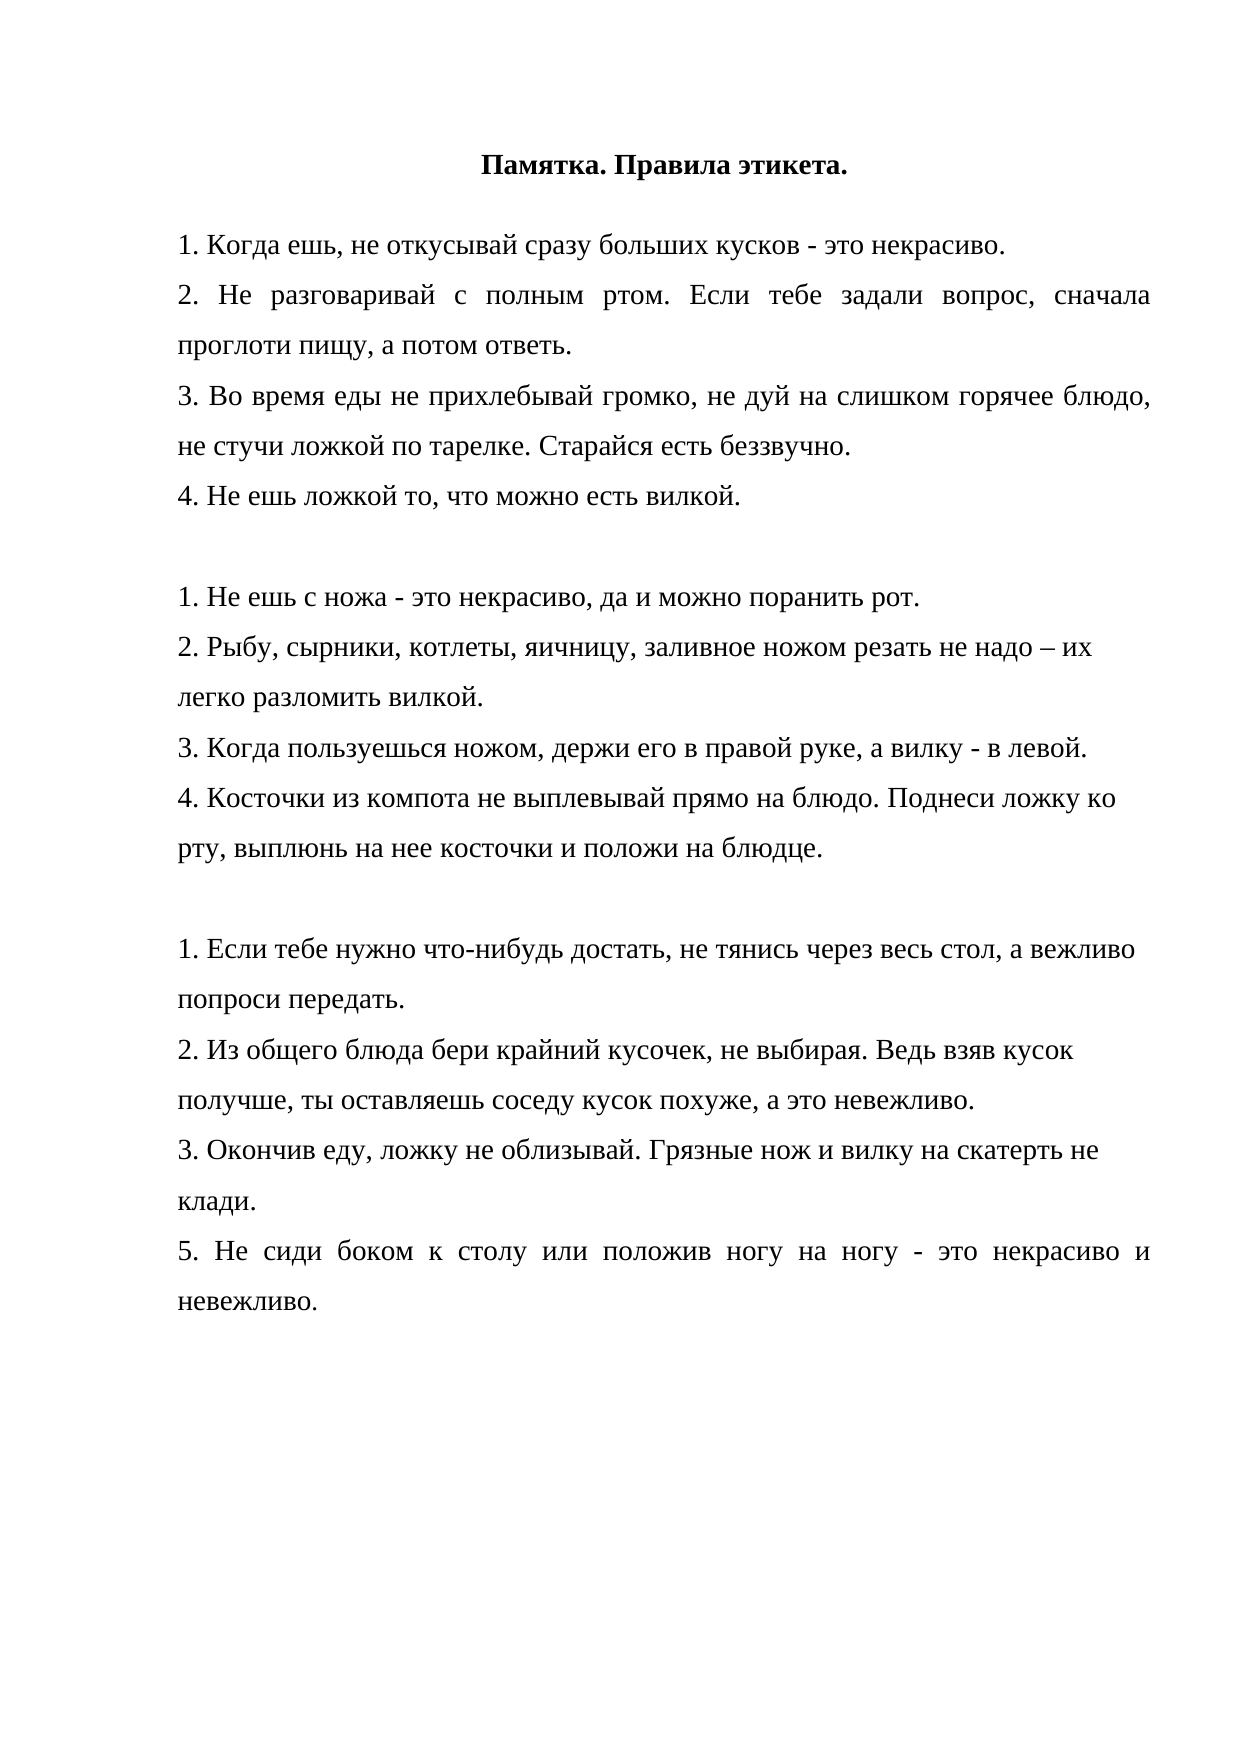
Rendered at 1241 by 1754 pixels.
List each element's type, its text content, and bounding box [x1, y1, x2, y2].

text 1. Если тебе нужно что-нибудь достать, не тянись через весь стол, а вежливо [177, 931, 1152, 965]
text 5. Не сиди боком к столу или положив ногу на ногу - это некрасиво и невежливо. [177, 1233, 1152, 1317]
text 4. Не ешь ложкой то, что можно есть вилкой. [177, 478, 1152, 512]
text 3. Во время еды не прихлебывай громко, не дуй на слишком горячее блюдо, не стучи ложкой по тарелке. Старайся есть беззвучно. [177, 378, 1152, 462]
text легко разломить вилкой. [177, 679, 1152, 713]
text получше, ты оставляешь соседу кусок похуже, а это невежливо. [177, 1082, 1152, 1116]
text 2. Рыбу, сырники, котлеты, яичницу, заливное ножом резать не надо – их [177, 629, 1152, 663]
text 4. Косточки из компота не выплевывай прямо на блюдо. Поднеси ложку ко [177, 780, 1152, 814]
text 2. Не разговаривай с полным ртом. Если тебе задали вопрос, сначала проглоти пищу, а потом ответь. [177, 277, 1152, 361]
text Памятка. Правила этикета. [177, 147, 1152, 181]
text клади. [177, 1183, 1152, 1216]
text 2. Из общего блюда бери крайний кусочек, не выбирая. Ведь взяв кусок [177, 1032, 1152, 1065]
text 1. Когда ешь, не откусывай сразу больших кусков - это некрасиво. [177, 227, 1152, 260]
text 1. Не ешь с ножа - это некрасиво, да и можно поранить рот. [177, 579, 1152, 612]
text попроси передать. [177, 981, 1152, 1015]
text 3. Окончив еду, ложку не облизывай. Грязные нож и вилку на скатерть не [177, 1132, 1152, 1166]
text 3. Когда пользуешься ножом, держи его в правой руке, а вилку - в левой. [177, 730, 1152, 763]
text рту, выплюнь на нее косточки и положи на блюдце. [177, 831, 1152, 864]
